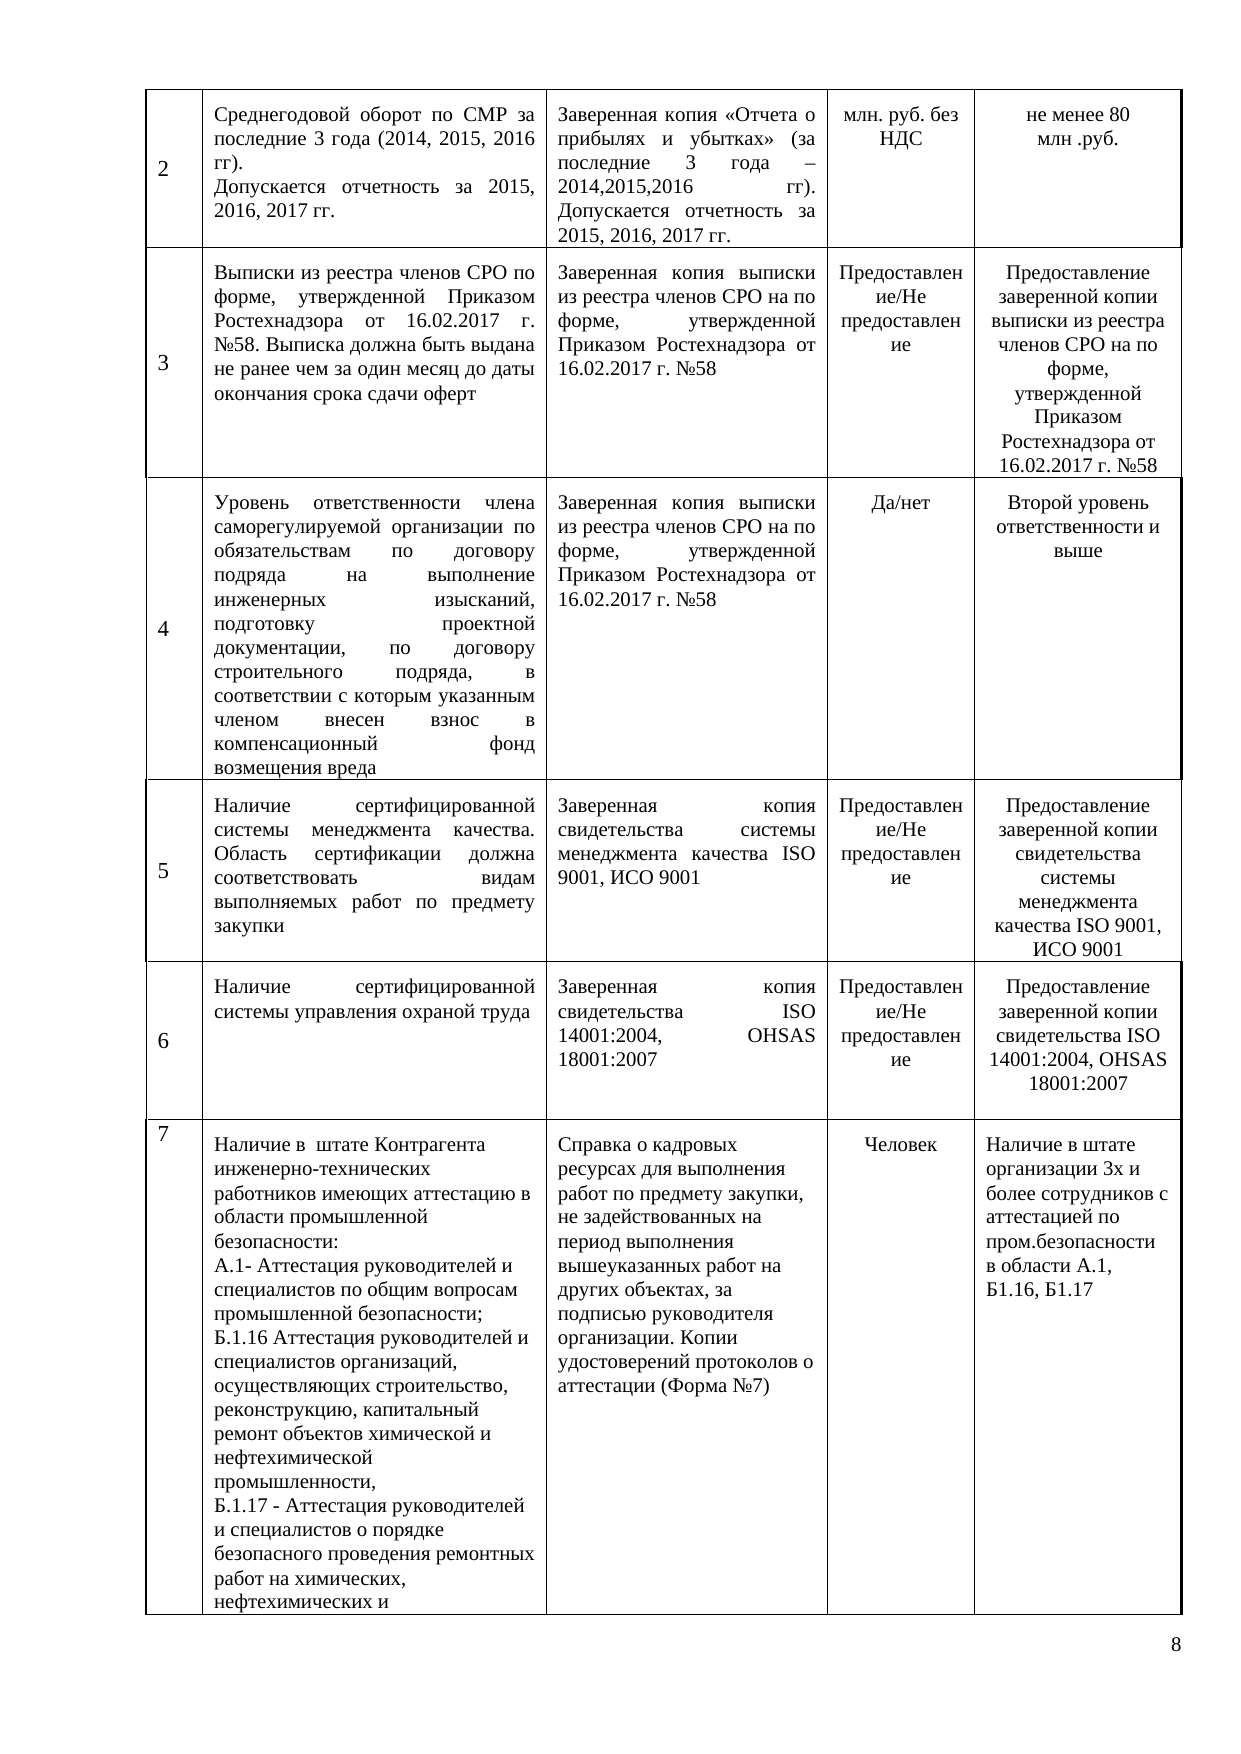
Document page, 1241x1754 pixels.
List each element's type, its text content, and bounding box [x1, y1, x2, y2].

table_cell Предоставление/Не предоставление [828, 248, 974, 477]
table_cell 3 [147, 248, 202, 477]
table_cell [547, 1120, 827, 1613]
table_cell Заверенная копия выписки из реестра членов СРО на по форме, утвержденной Приказом Ростехнадзора от 16.02.2017 г. №58 [547, 248, 827, 477]
table_cell Уровень ответственности члена саморегулируемой организации по обязательствам по договору подряда на выполнение инженерных изысканий, подготовку проектной документации, по договору строительного подряда, в соответствии с которым указанным членом внесен взнос в компенсационный фонд возмещения вреда [203, 478, 546, 779]
table_cell 4 [147, 478, 202, 779]
table_cell Второй уровень ответственности и выше [975, 478, 1180, 779]
table_cell млн. руб. без НДС [828, 90, 974, 247]
table_cell Наличие сертифицированной системы менеджмента качества. Область сертификации должна соответствовать видам выполняемых работ по предмету закупки [203, 780, 546, 961]
table_cell Предоставление/Не предоставление [828, 780, 974, 961]
table_cell Предоставление заверенной копии свидетельства ISO 14001:2004, OHSAS 18001:2007 [975, 962, 1180, 1119]
table_cell Заверенная копия выписки из реестра членов СРО на по форме, утвержденной Приказом Ростехнадзора от 16.02.2017 г. №58 [547, 478, 827, 779]
table_cell Наличие сертифицированной системы управления охраной труда [203, 962, 546, 1119]
table_cell не менее 80 млн .руб. [975, 90, 1180, 247]
table_cell Человек [828, 1120, 974, 1613]
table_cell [203, 1120, 546, 1613]
table_cell Заверенная копия свидетельства ISO 14001:2004, OHSAS 18001:2007 [547, 962, 827, 1119]
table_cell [975, 1120, 1180, 1613]
table_cell Предоставление/Не предоставление [828, 962, 974, 1119]
table_cell Да/нет [828, 478, 974, 779]
table_cell 2 [147, 90, 202, 247]
table_cell Предоставление заверенной копии свидетельства системы менеджмента качества ISO 9001, ИСО 9001 [975, 780, 1181, 961]
table_cell 6 [147, 962, 202, 1119]
table_cell Заверенная копия «Отчета о прибылях и убытках» (за последние 3 года – 2014,2015,2016 гг). Допускается отчетность за 2015, 2016, 2017 гг. [547, 90, 827, 247]
table_cell 5 [147, 780, 202, 961]
table_cell Предоставление заверенной копии выписки из реестра членов СРО на по форме, утвержденной Приказом Ростехнадзора от 16.02.2017 г. №58 [975, 248, 1181, 477]
table_cell Среднегодовой оборот по СМР за последние 3 года (2014, 2015, 2016 гг). Допускается отчетность за 2015, 2016, 2017 гг. [203, 90, 546, 247]
table_cell Заверенная копия свидетельства системы менеджмента качества ISO 9001, ИСО 9001 [547, 780, 827, 961]
table_cell 7 [147, 1120, 202, 1613]
table_cell Выписки из реестра членов СРО по форме, утвержденной Приказом Ростехнадзора от 16.02.2017 г. №58. Выписка должна быть выдана не ранее чем за один месяц до даты окончания срока сдачи оферт [203, 248, 546, 477]
